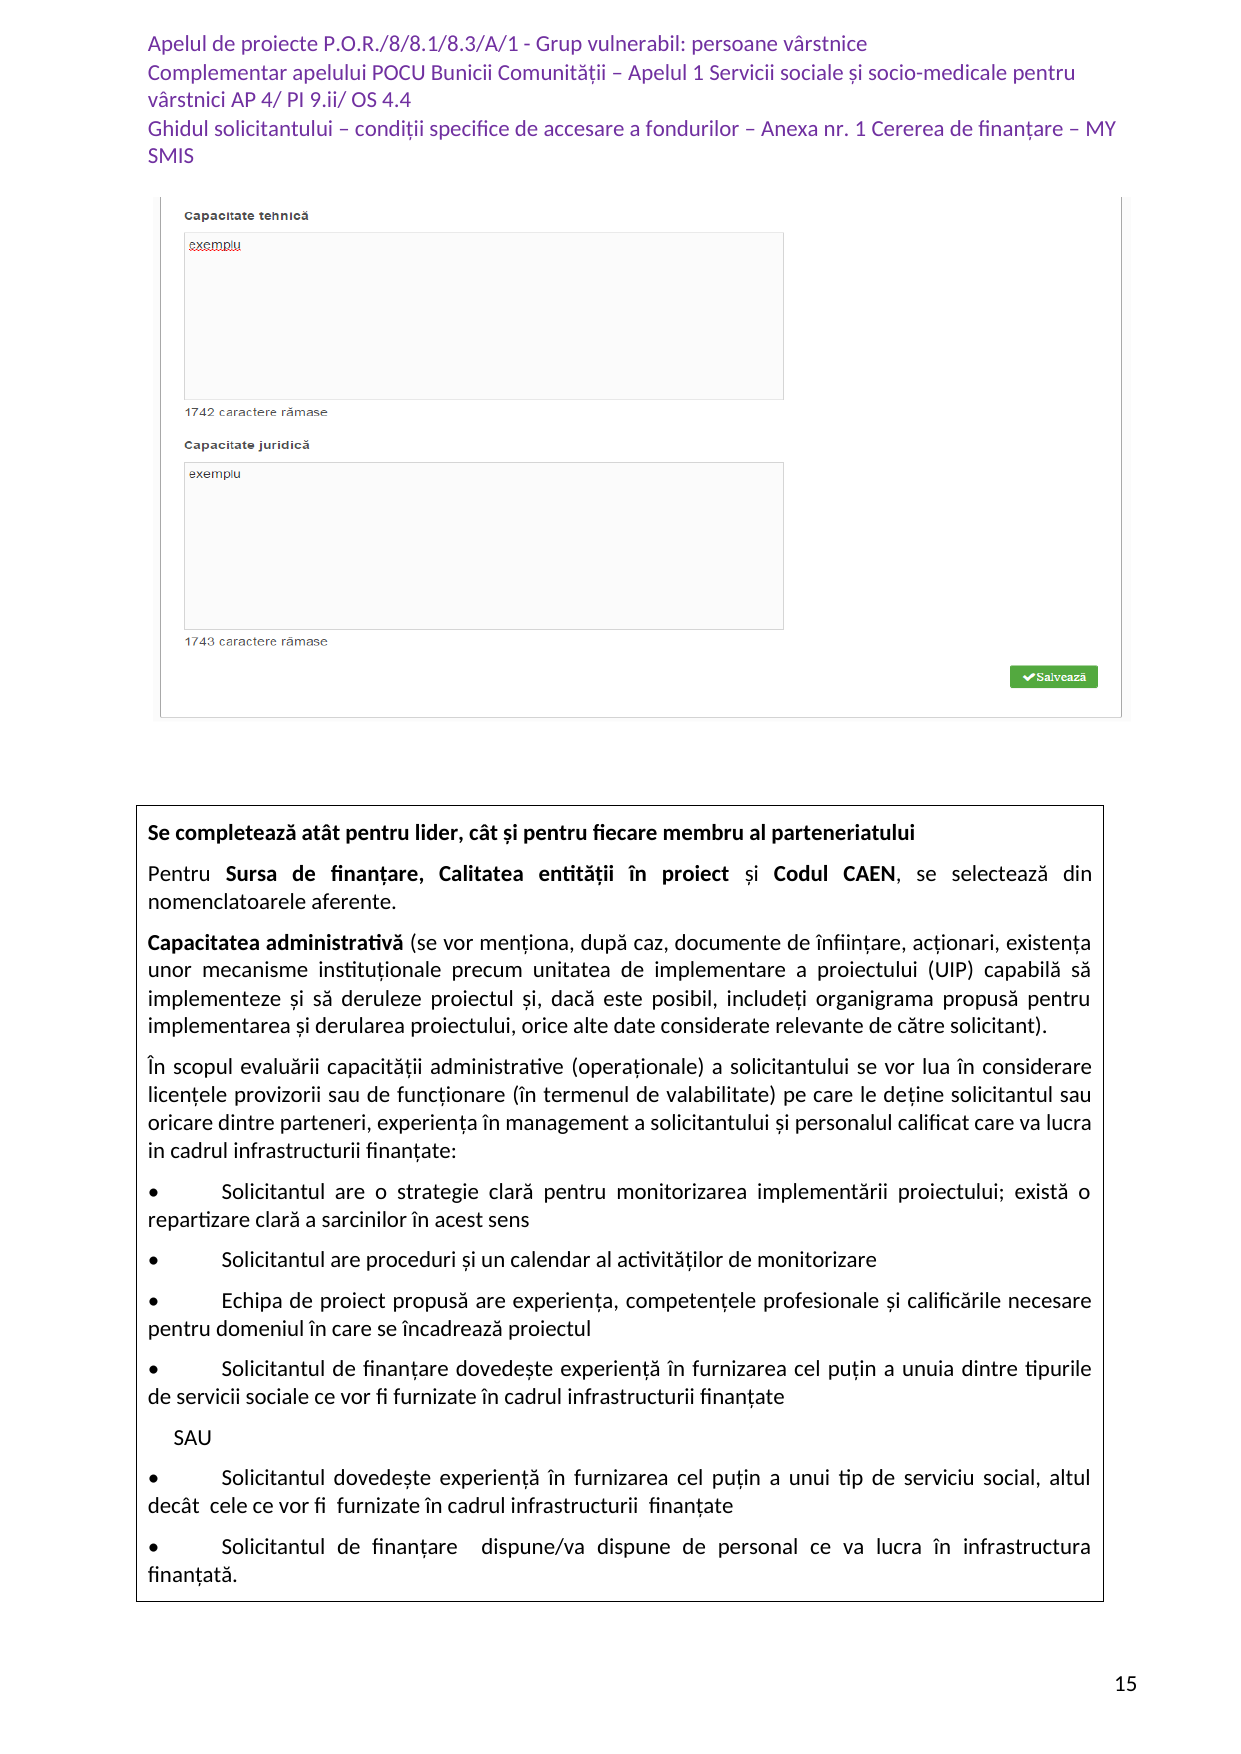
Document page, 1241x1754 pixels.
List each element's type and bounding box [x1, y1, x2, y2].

picture [150, 197, 1135, 793]
table_header [137, 806, 1103, 1601]
